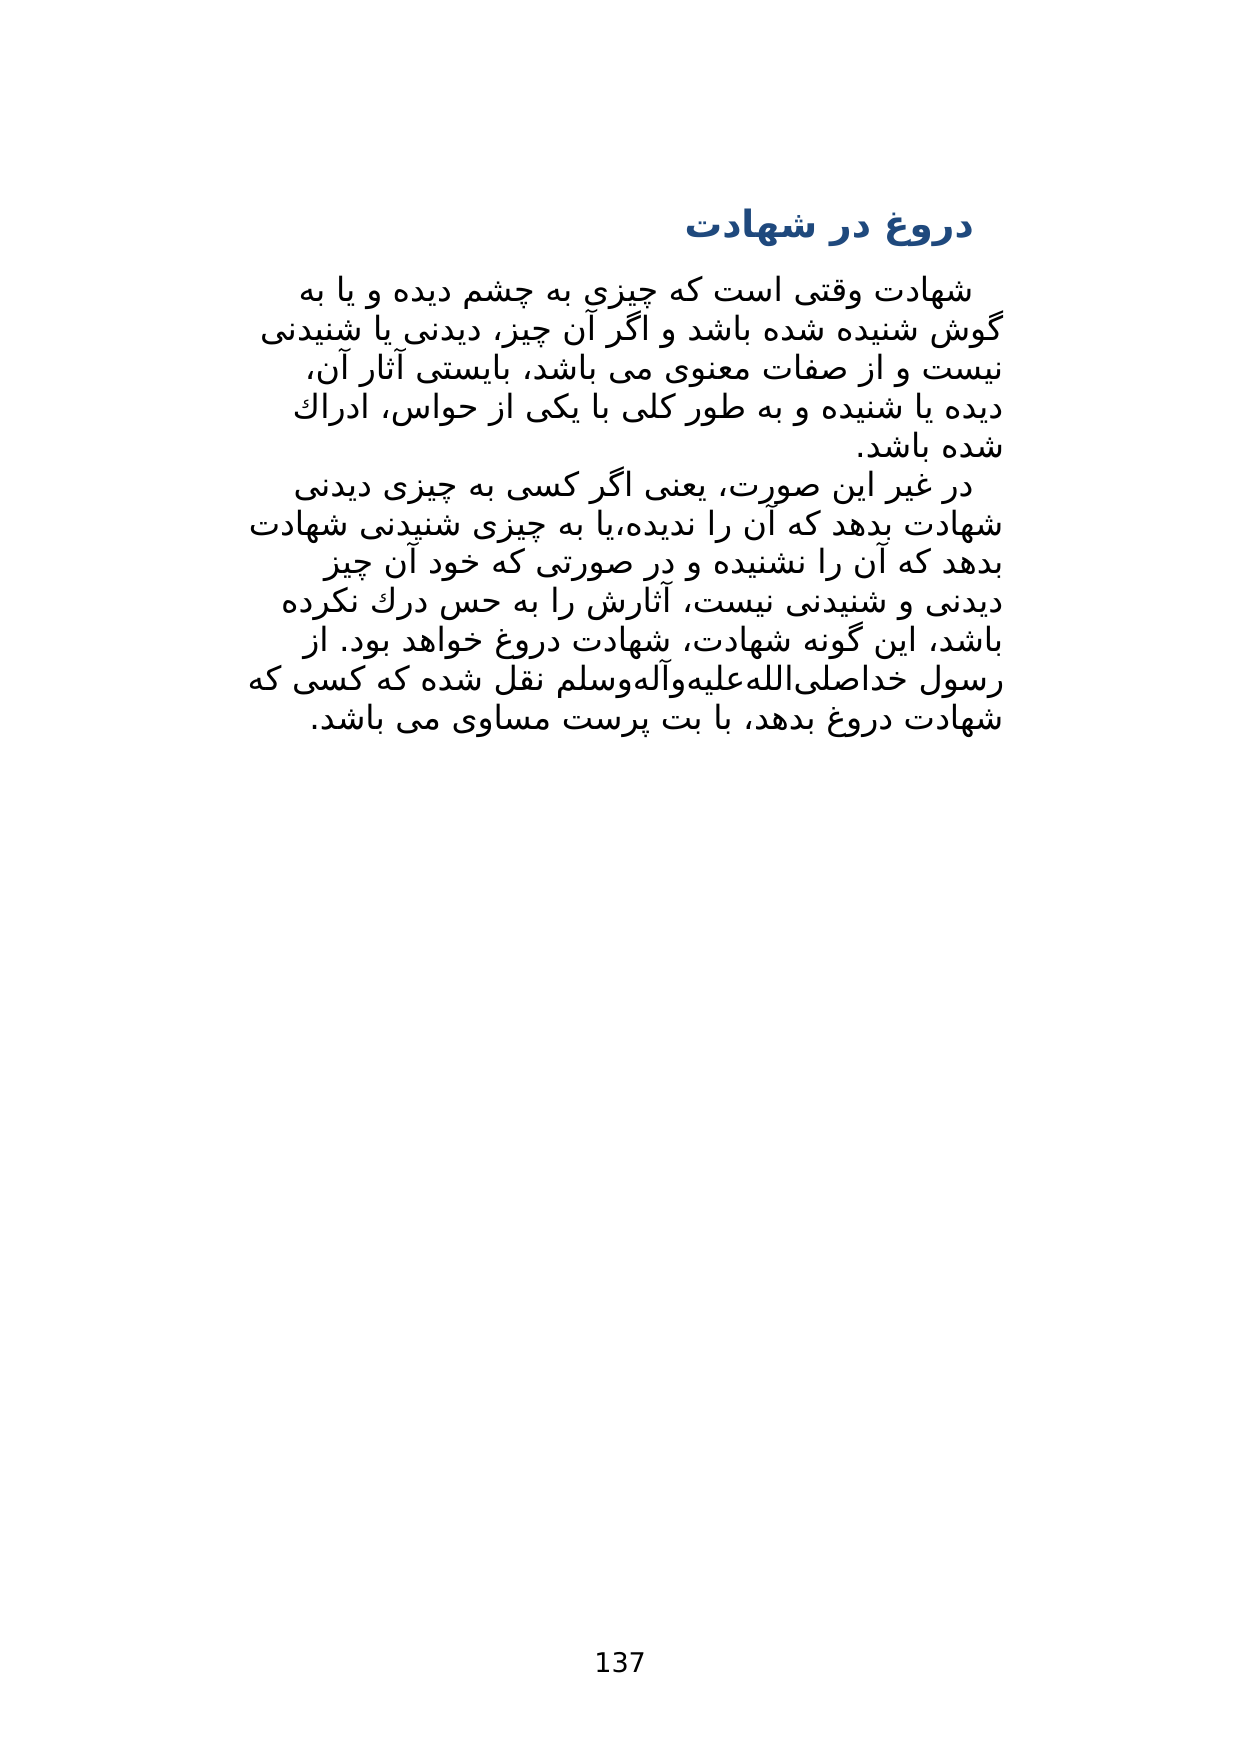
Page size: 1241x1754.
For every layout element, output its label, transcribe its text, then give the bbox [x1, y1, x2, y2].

text در غير اين صورت، يعنى اگر كسى به چيزى ديدنى شهادت بدهد كه آن را نديده،يا به چيزى شنيدنى شهادت بدهد كه آن را نشنيده و در صورتى كه خود آن چيز ديدنى و شنيدنى نيست، آثارش را به حس درك نكرده باشد، اين گونه شهادت، شهادت دروغ خواهد بود. از رسول خداصلى‌الله‌عليه‌وآله‌وسلم نقل شده كه كسى كه شهادت دروغ بدهد، با بت پرست مساوى مى باشد. [236, 465, 1004, 737]
text شهادت وقتى است كه چيزى به چشم ديده و يا به گوش شنيده شده باشد و اگر آن چيز، ديدنى يا شنيدنى نيست و از صفات معنوى مى باشد، بايستى آثار آن، ديده يا شنيده و به طور كلى با يكى از حواس، ادراك شده باشد. [236, 271, 1004, 465]
subtitle دروغ در شهادت [236, 202, 1004, 246]
